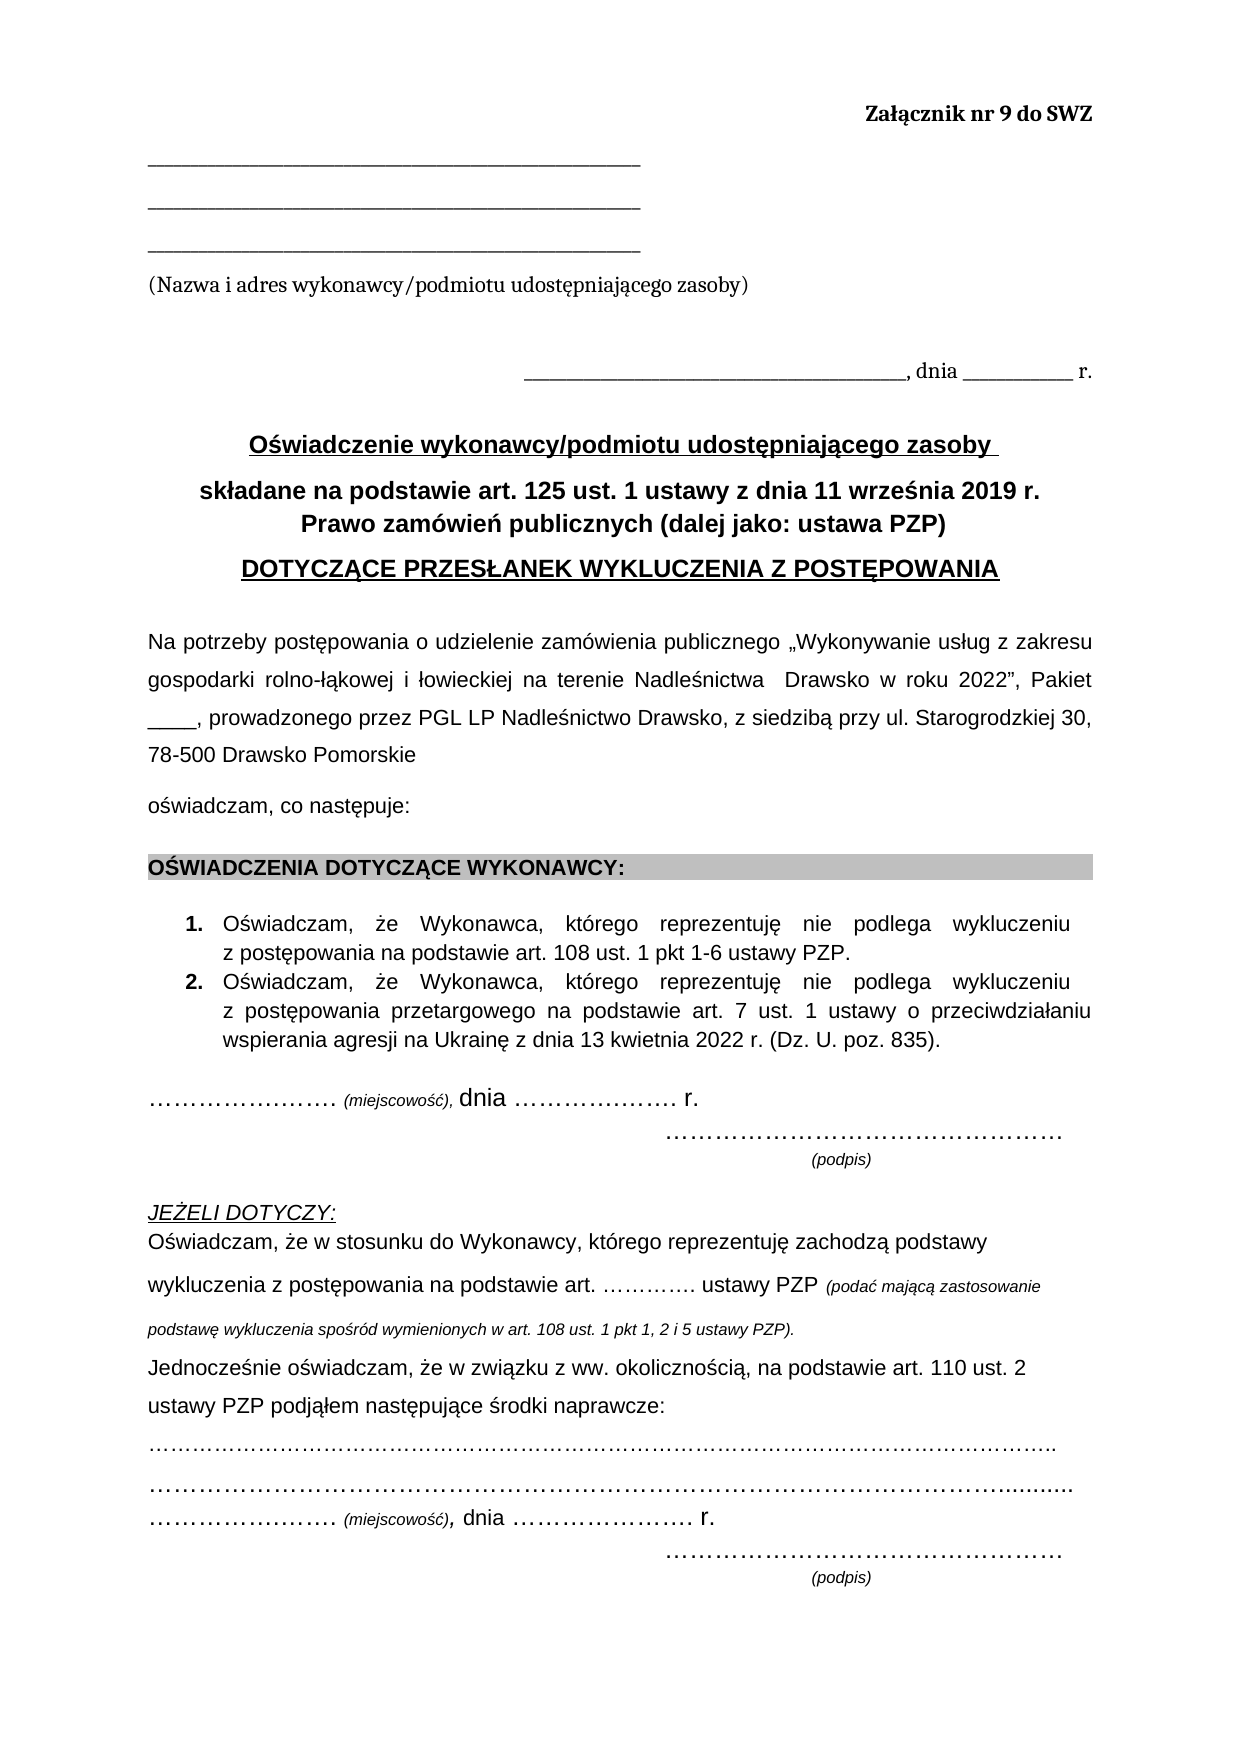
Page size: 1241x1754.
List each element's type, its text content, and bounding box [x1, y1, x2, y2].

text ………………………………………… [148, 1534, 1093, 1563]
text (Nazwa i adres wykonawcy/podmiotu udostępniającego zasoby) [148, 272, 1093, 298]
text Załącznik nr 9 do SWZ [148, 101, 1093, 127]
text __________________________________________________________ [148, 144, 1093, 170]
text oświadczam, co następuje: [148, 793, 1093, 818]
text Na potrzeby postępowania o udzielenie zamówienia publicznego „Wykonywanie usług z zakresu gospodarki rolno-łąkowej i łowieckiej na terenie Nadleśnictwa Drawsko w roku 2022”, Pakiet ____, prowadzonego przez PGL LP Nadleśnictwo Drawsko, z siedzibą przy ul. Starogrodzkiej 30, 78-500 Drawsko Pomorskie [148, 629, 1093, 767]
text Prawo zamówień publicznych (dalej jako: ustawa PZP) [148, 509, 1093, 538]
text Jednocześnie oświadczam, że w związku z ww. okolicznością, na podstawie art. 110 ust. 2 ustawy PZP podjąłem następujące środki naprawcze: …………………………………………………………………………………………………………….. [148, 1355, 1093, 1456]
text (podpis) [738, 1149, 1093, 1168]
text DOTYCZĄCE PRZESŁANEK WYKLUCZENIA Z POSTĘPOWANIA [148, 554, 1093, 583]
text (podpis) [738, 1568, 1093, 1587]
text Oświadczenie wykonawcy/podmiotu udostępniającego zasoby [148, 430, 1093, 459]
text _____________________________________________, dnia _____________ r. [148, 357, 1093, 384]
text ………………………………………… [148, 1116, 1093, 1145]
text __________________________________________________________ [148, 229, 1093, 256]
list Oświadczam, że Wykonawca, którego reprezentuję nie podlega wykluczeniu z postępowania na podstawie art. 108 ust. 1 pkt 1-6 ustawy PZP. [185, 911, 1093, 965]
text OŚWIADCZENIA DOTYCZĄCE WYKONAWCY: [148, 854, 1093, 880]
text Oświadczam, że w stosunku do Wykonawcy, którego reprezentuję zachodzą podstawy wykluczenia z postępowania na podstawie art. …………. ustawy PZP (podać mającą zastosowanie podstawę wykluczenia spośród wymienionych w art. 108 ust. 1 pkt 1, 2 i 5 ustawy PZP). [148, 1229, 1093, 1341]
text składane na podstawie art. 125 ust. 1 ustawy z dnia 11 września 2019 r. [148, 476, 1093, 504]
text …………………………………………………………………………………………........... [148, 1468, 1093, 1497]
list Oświadczam, że Wykonawca, którego reprezentuję nie podlega wykluczeniu z postępowania przetargowego na podstawie art. 7 ust. 1 ustawy o przeciwdziałaniu wspierania agresji na Ukrainę z dnia 13 kwietnia 2022 r. (Dz. U. poz. 835). [185, 969, 1093, 1052]
text __________________________________________________________ [148, 187, 1093, 213]
text JEŻELI DOTYCZY: [148, 1200, 1093, 1226]
text …………….……. (miejscowość), dnia …………………. r. [148, 1502, 1093, 1530]
text …………….……. (miejscowość), dnia ………….……. r. [148, 1083, 1093, 1112]
